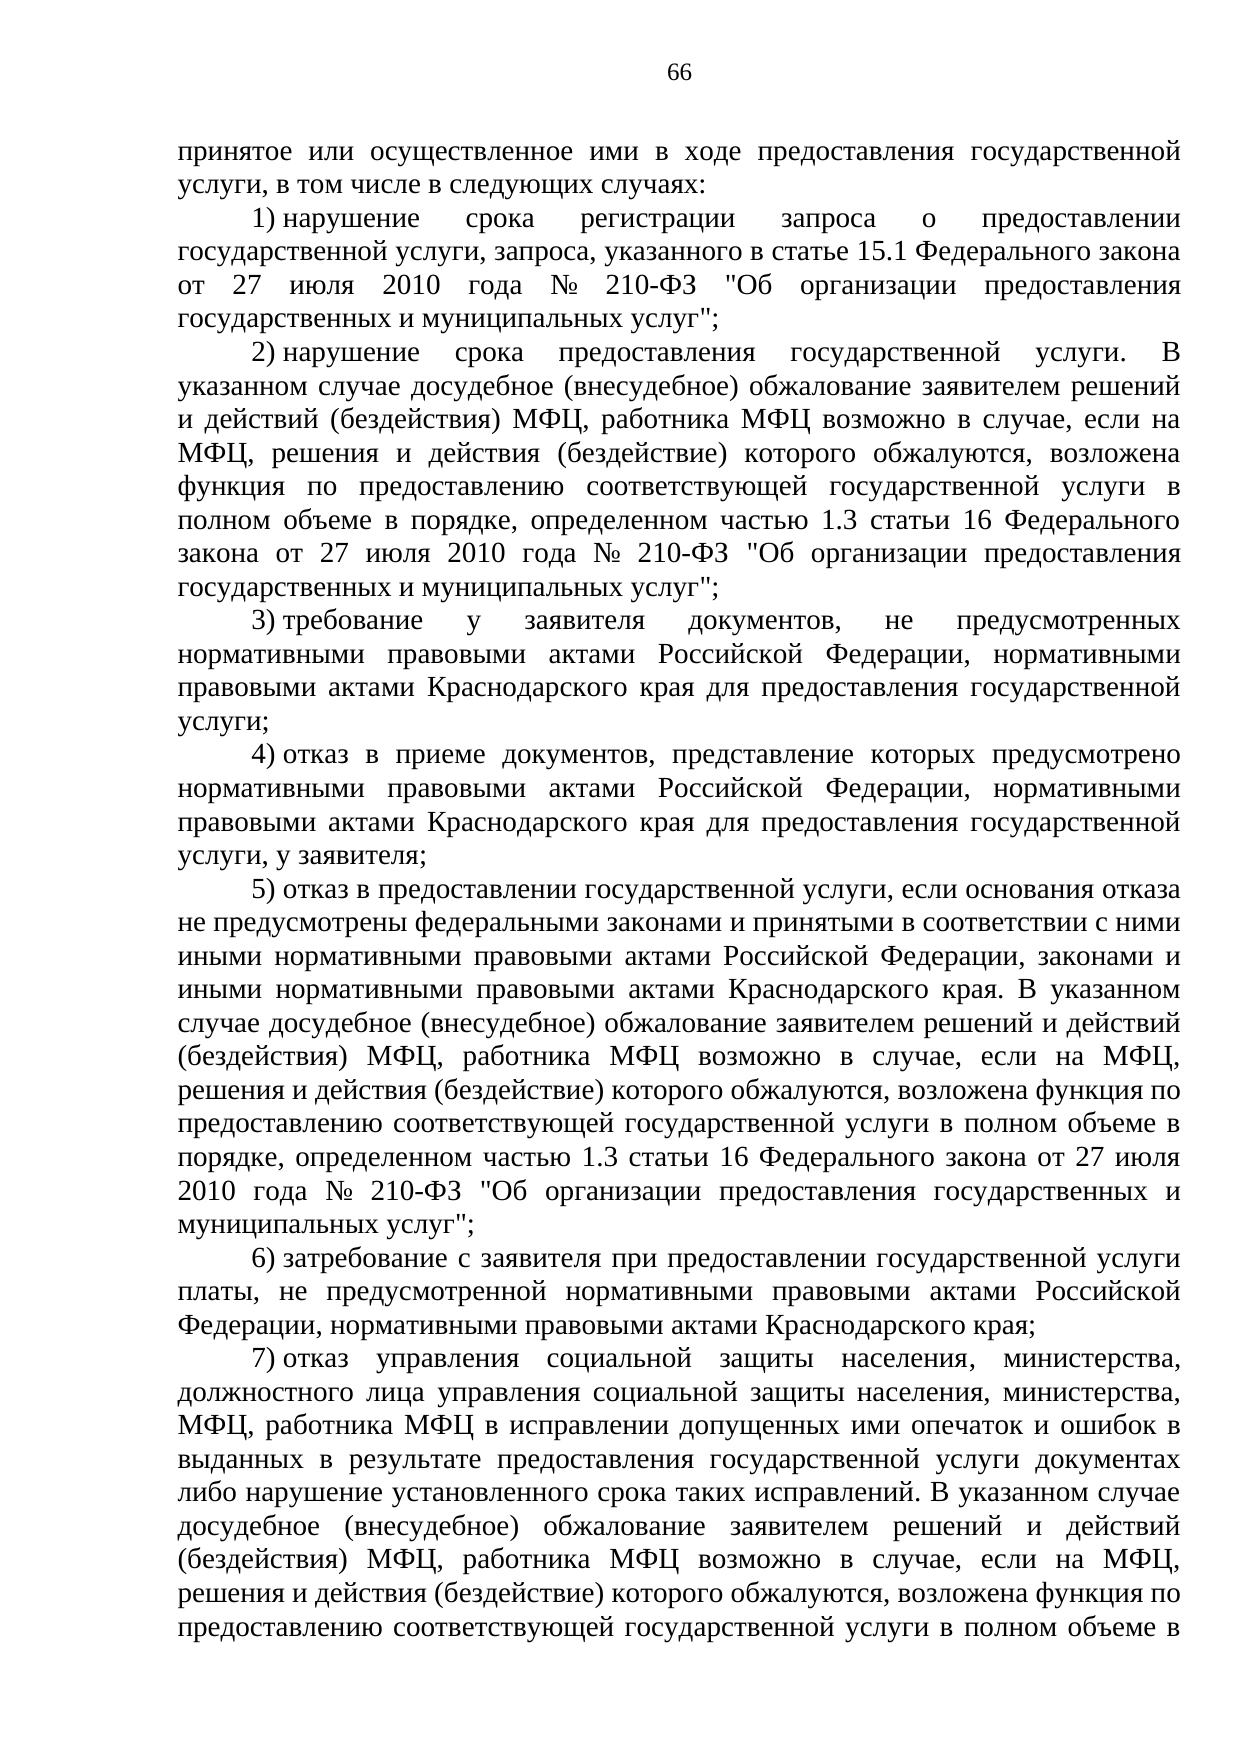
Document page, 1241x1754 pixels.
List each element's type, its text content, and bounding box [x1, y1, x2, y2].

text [177, 133, 1181, 200]
text 3) требование у заявителя документов, не предусмотренных нормативными правовыми актами Российской Федерации, нормативными правовыми актами Краснодарского края для предоставления государственной услуги; [177, 602, 1181, 737]
text 6) затребование с заявителя при предоставлении государственной услуги платы, не предусмотренной нормативными правовыми актами Российской Федерации, нормативными правовыми актами Краснодарского края; [177, 1240, 1181, 1340]
text 1) нарушение срока регистрации запроса о предоставлении государственной услуги, запроса, указанного в статье 15.1 Федерального закона от 27 июля 2010 года № 210-ФЗ "Об организации предоставления государственных и муниципальных услуг"; [177, 200, 1181, 334]
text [177, 1340, 1181, 1642]
text 4) отказ в приеме документов, представление которых предусмотрено нормативными правовыми актами Российской Федерации, нормативными правовыми актами Краснодарского края для предоставления государственной услуги, у заявителя; [177, 737, 1181, 871]
text 2) нарушение срока предоставления государственной услуги. В указанном случае досудебное (внесудебное) обжалование заявителем решений и действий (бездействия) МФЦ, работника МФЦ возможно в случае, если на МФЦ, решения и действия (бездействие) которого обжалуются, возложена функция по предоставлению соответствующей государственной услуги в полном объеме в порядке, определенном частью 1.3 статьи 16 Федерального закона от 27 июля 2010 года № 210-ФЗ "Об организации предоставления государственных и муниципальных услуг"; [177, 334, 1181, 602]
text 5) отказ в предоставлении государственной услуги, если основания отказа не предусмотрены федеральными законами и принятыми в соответствии с ними иными нормативными правовыми актами Российской Федерации, законами и иными нормативными правовыми актами Краснодарского края. В указанном случае досудебное (внесудебное) обжалование заявителем решений и действий (бездействия) МФЦ, работника МФЦ возможно в случае, если на МФЦ, решения и действия (бездействие) которого обжалуются, возложена функция по предоставлению соответствующей государственной услуги в полном объеме в порядке, определенном частью 1.3 статьи 16 Федерального закона от 27 июля 2010 года № 210-ФЗ "Об организации предоставления государственных и муниципальных услуг"; [177, 871, 1181, 1240]
